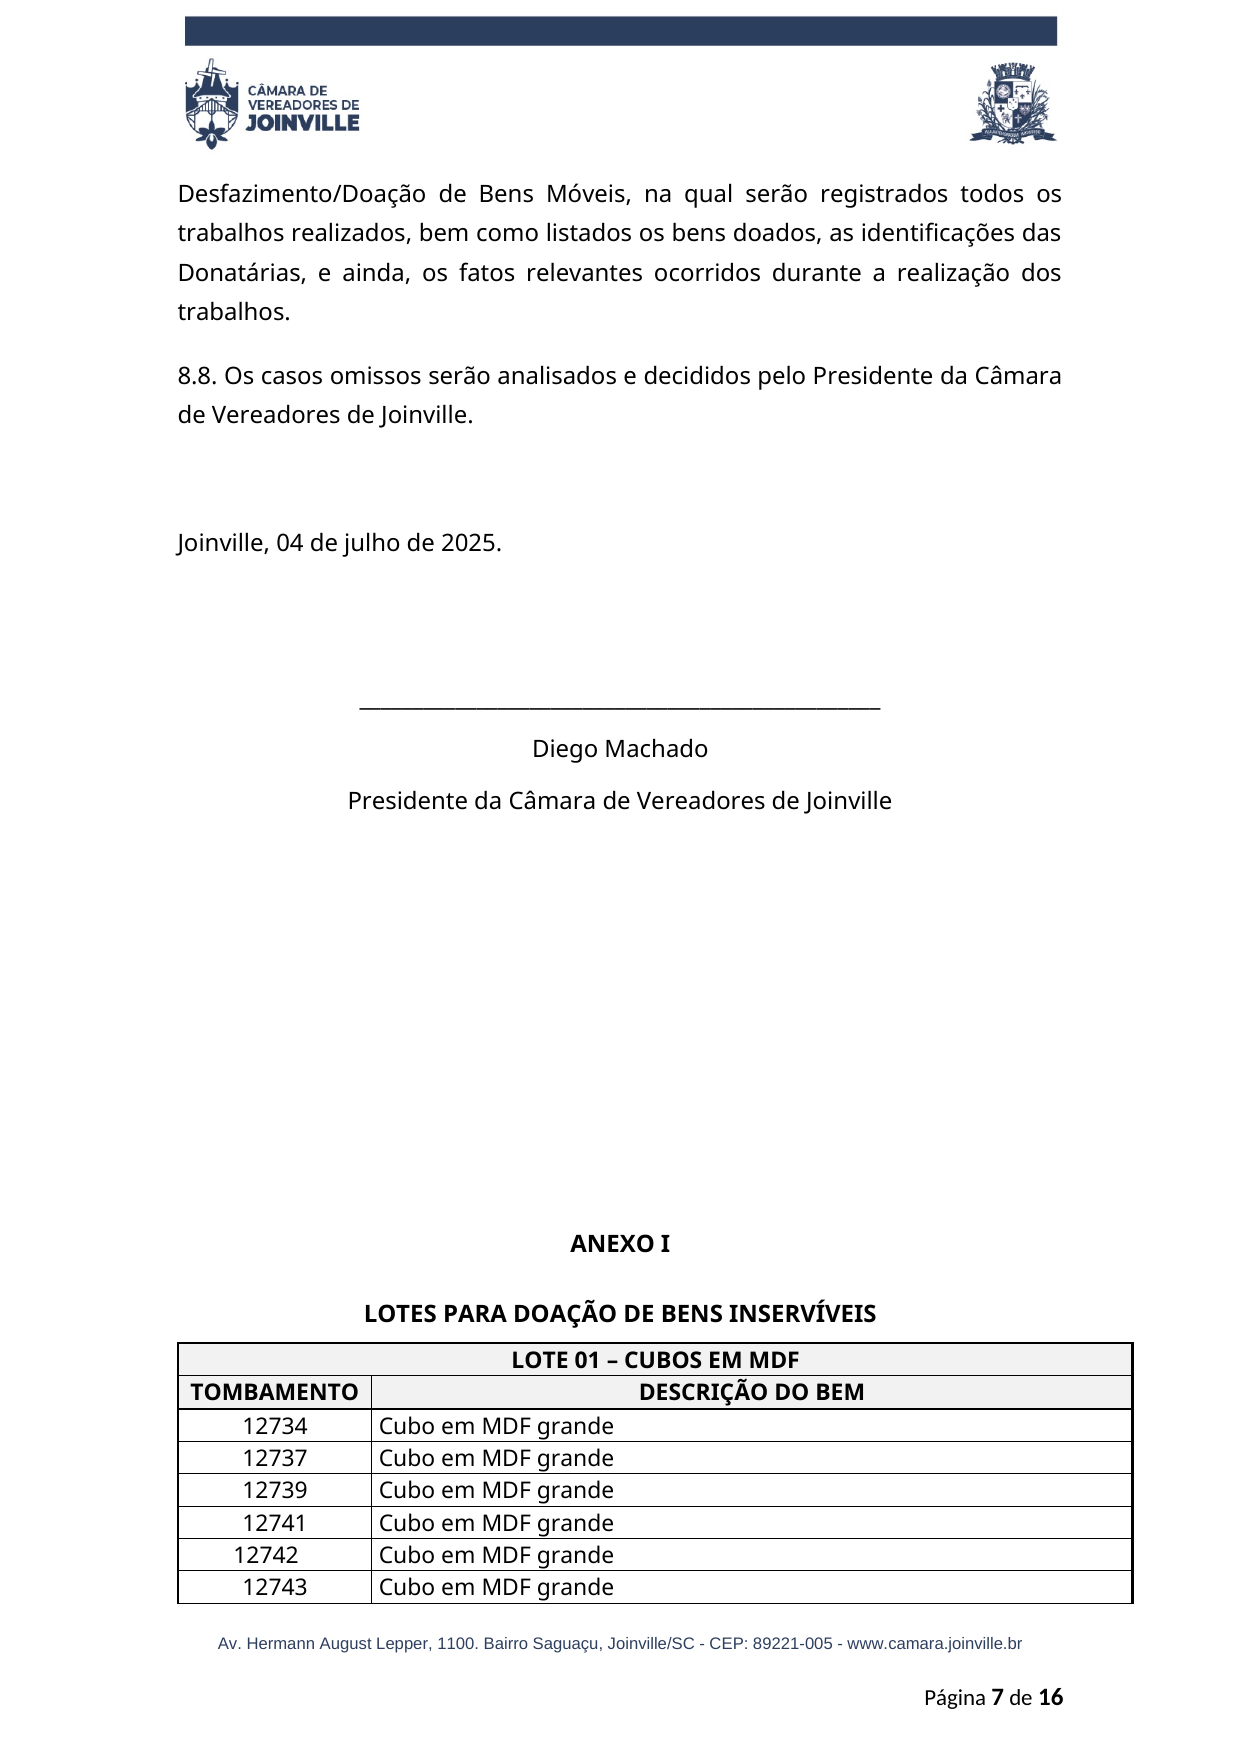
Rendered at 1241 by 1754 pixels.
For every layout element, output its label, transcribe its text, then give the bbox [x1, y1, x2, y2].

table_cell 12743 [179, 1571, 371, 1602]
table_cell 12739 [179, 1474, 371, 1506]
table_cell DESCRIÇÃO DO BEM [372, 1376, 1131, 1408]
table_cell Cubo em MDF grande [372, 1410, 1131, 1441]
text Diego Machado [177, 732, 1063, 764]
text LOTES PARA DOAÇÃO DE BENS INSERVÍVEIS [177, 1296, 1063, 1329]
picture [11, 6, 1230, 160]
table_header LOTE 01 – CUBOS EM MDF [179, 1344, 1131, 1375]
table_cell Cubo em MDF grande [372, 1571, 1131, 1602]
text ANEXO I [177, 1226, 1063, 1259]
text Joinville, 04 de julho de 2025. [177, 526, 1063, 558]
table_cell 12742 [179, 1539, 371, 1570]
text _________________________________________________ [177, 680, 1063, 713]
table_cell TOMBAMENTO [179, 1376, 371, 1408]
table_cell 12737 [179, 1442, 371, 1473]
table_cell Cubo em MDF grande [372, 1539, 1131, 1570]
text Presidente da Câmara de Vereadores de Joinville [177, 783, 1063, 816]
table_cell 12734 [179, 1410, 371, 1441]
table_cell Cubo em MDF grande [372, 1507, 1131, 1538]
text 8.8. Os casos omissos serão analisados e decididos pelo Presidente da Câmara de Vereadores de Joinville. [177, 358, 1063, 430]
table_cell 12741 [179, 1507, 371, 1538]
table_cell Cubo em MDF grande [372, 1442, 1131, 1473]
table_cell Cubo em MDF grande [372, 1474, 1131, 1506]
